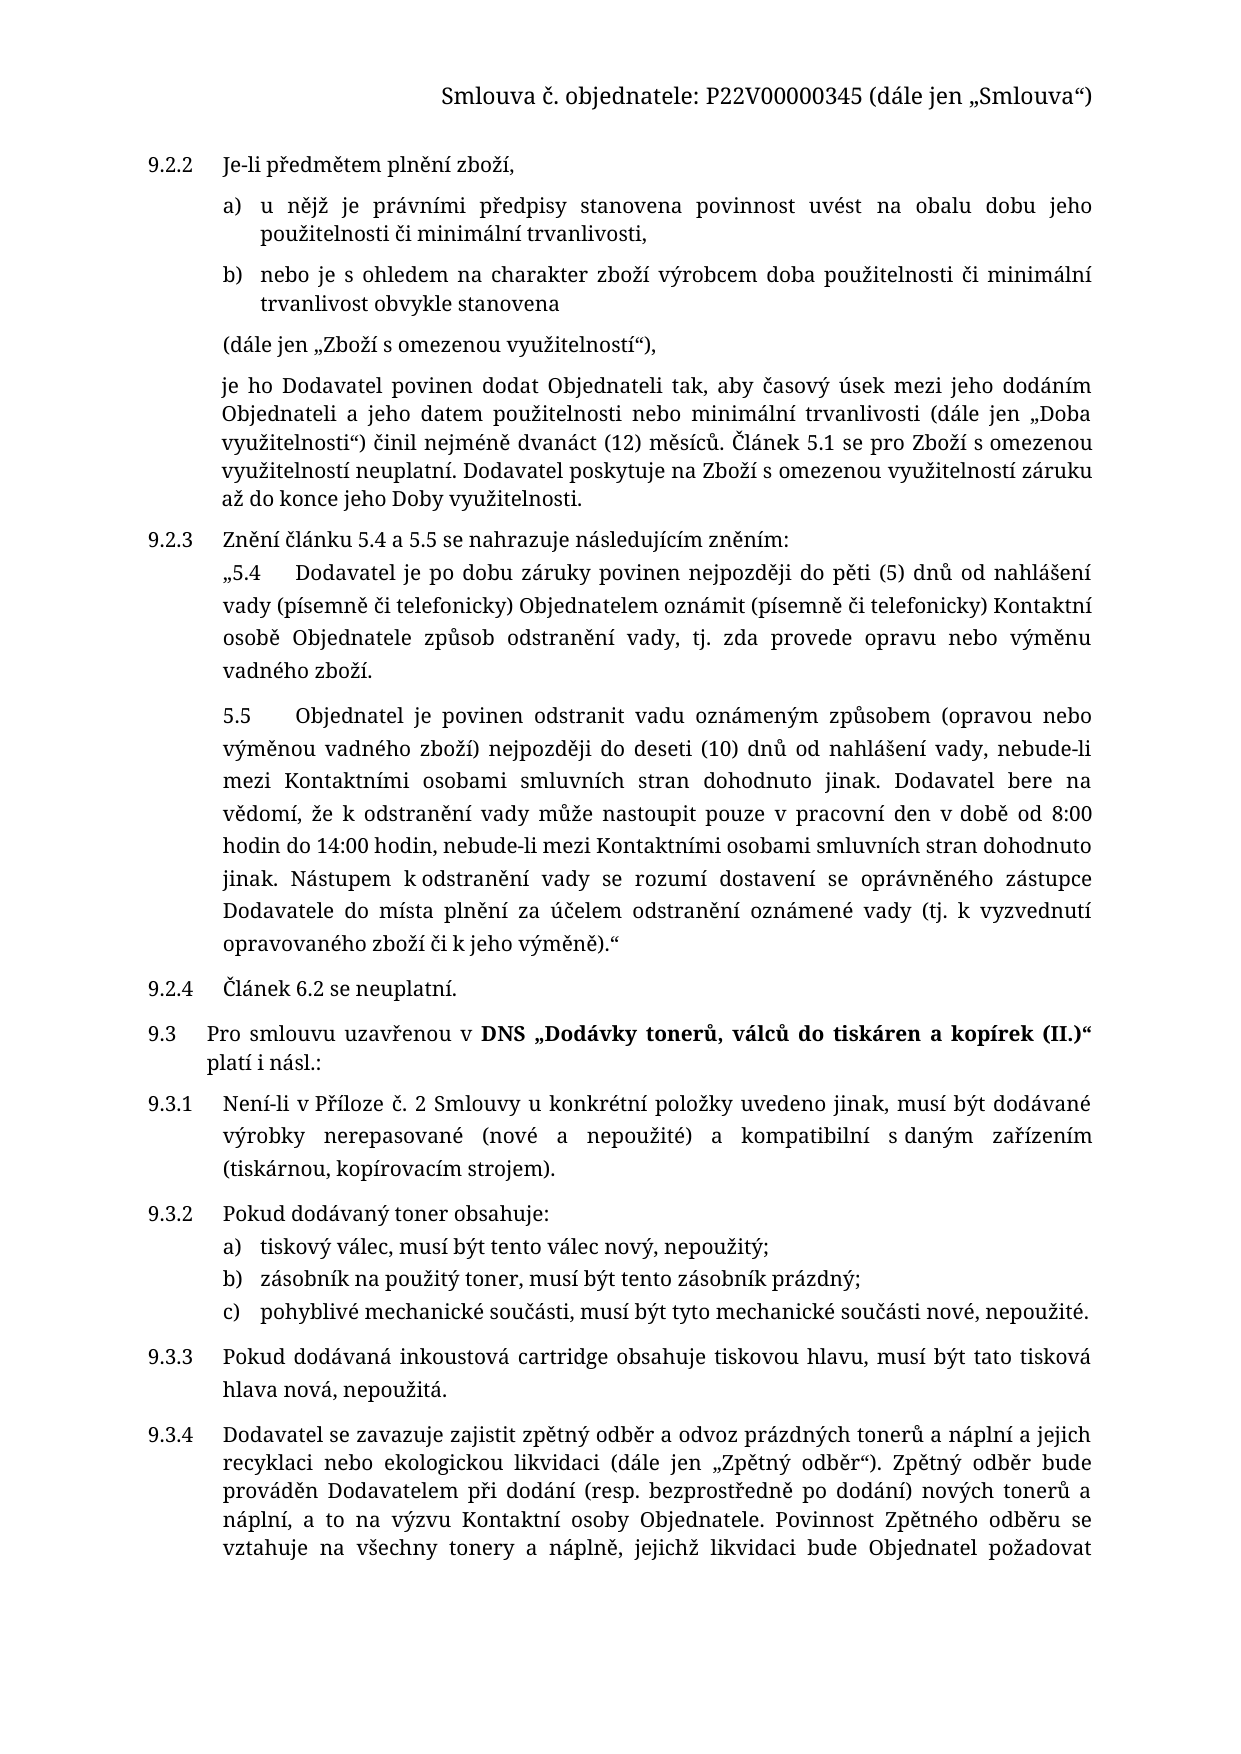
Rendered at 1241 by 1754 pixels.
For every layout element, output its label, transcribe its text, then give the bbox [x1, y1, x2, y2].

list Článek 6.2 se neuplatní. [148, 974, 1093, 1003]
list Znění článku 5.4 a 5.5 se nahrazuje následujícím zněním: [148, 526, 1093, 554]
list Pro smlouvu uzavřenou v DNS „Dodávky tonerů, válců do tiskáren a kopírek (II.)“ platí i násl.: [148, 1019, 1093, 1076]
list nebo je s ohledem na charakter zboží výrobcem doba použitelnosti či minimální trvanlivost obvykle stanovena [223, 261, 1093, 317]
list tiskový válec, musí být tento válec nový, nepoužitý; [223, 1232, 1093, 1260]
text (dále jen „Zboží s omezenou využitelností“), [223, 330, 1093, 358]
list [148, 1420, 1093, 1562]
text je ho Dodavatel povinen dodat Objednateli tak, aby časový úsek mezi jeho dodáním Objednateli a jeho datem použitelnosti nebo minimální trvanlivosti (dále jen „Doba využitelnosti“) činil nejméně dvanáct (12) měsíců. Článek 5.1 se pro Zboží s omezenou využitelností neuplatní. Dodavatel poskytuje na Zboží s omezenou využitelností záruku až do konce jeho Doby využitelnosti. [221, 371, 1093, 513]
list Je-li předmětem plnění zboží, [148, 150, 1093, 179]
list 5.5 Objednatel je povinen odstranit vadu oznámeným způsobem (opravou nebo výměnou vadného zboží) nejpozději do deseti (10) dnů od nahlášení vady, nebude-li mezi Kontaktními osobami smluvních stran dohodnuto jinak. Dodavatel bere na vědomí, že k odstranění vady může nastoupit pouze v pracovní den v době od 8:00 hodin do 14:00 hodin, nebude-li mezi Kontaktními osobami smluvních stran dohodnuto jinak. Nástupem k odstranění vady se rozumí dostavení se oprávněného zástupce Dodavatele do místa plnění za účelem odstranění oznámené vady (tj. k vyzvednutí opravovaného zboží či k jeho výměně).“ [223, 701, 1093, 958]
list u nějž je právními předpisy stanovena povinnost uvést na obalu dobu jeho použitelnosti či minimální trvanlivosti, [223, 191, 1093, 248]
list zásobník na použitý toner, musí být tento zásobník prázdný; [223, 1264, 1093, 1293]
list Pokud dodávaná inkoustová cartridge obsahuje tiskovou hlavu, musí být tato tisková hlava nová, nepoužitá. [148, 1342, 1093, 1403]
list „5.4 Dodavatel je po dobu záruky povinen nejpozději do pěti (5) dnů od nahlášení vady (písemně či telefonicky) Objednatelem oznámit (písemně či telefonicky) Kontaktní osobě Objednatele způsob odstranění vady, tj. zda provede opravu nebo výměnu vadného zboží. [223, 558, 1093, 684]
list Není-li v Příloze č. 2 Smlouvy u konkrétní položky uvedeno jinak, musí být dodávané výrobky nerepasované (nové a nepoužité) a kompatibilní s daným zařízením (tiskárnou, kopírovacím strojem). [148, 1089, 1093, 1182]
list pohyblivé mechanické součásti, musí být tyto mechanické součásti nové, nepoužité. [223, 1297, 1093, 1325]
list Pokud dodávaný toner obsahuje: [148, 1199, 1093, 1228]
